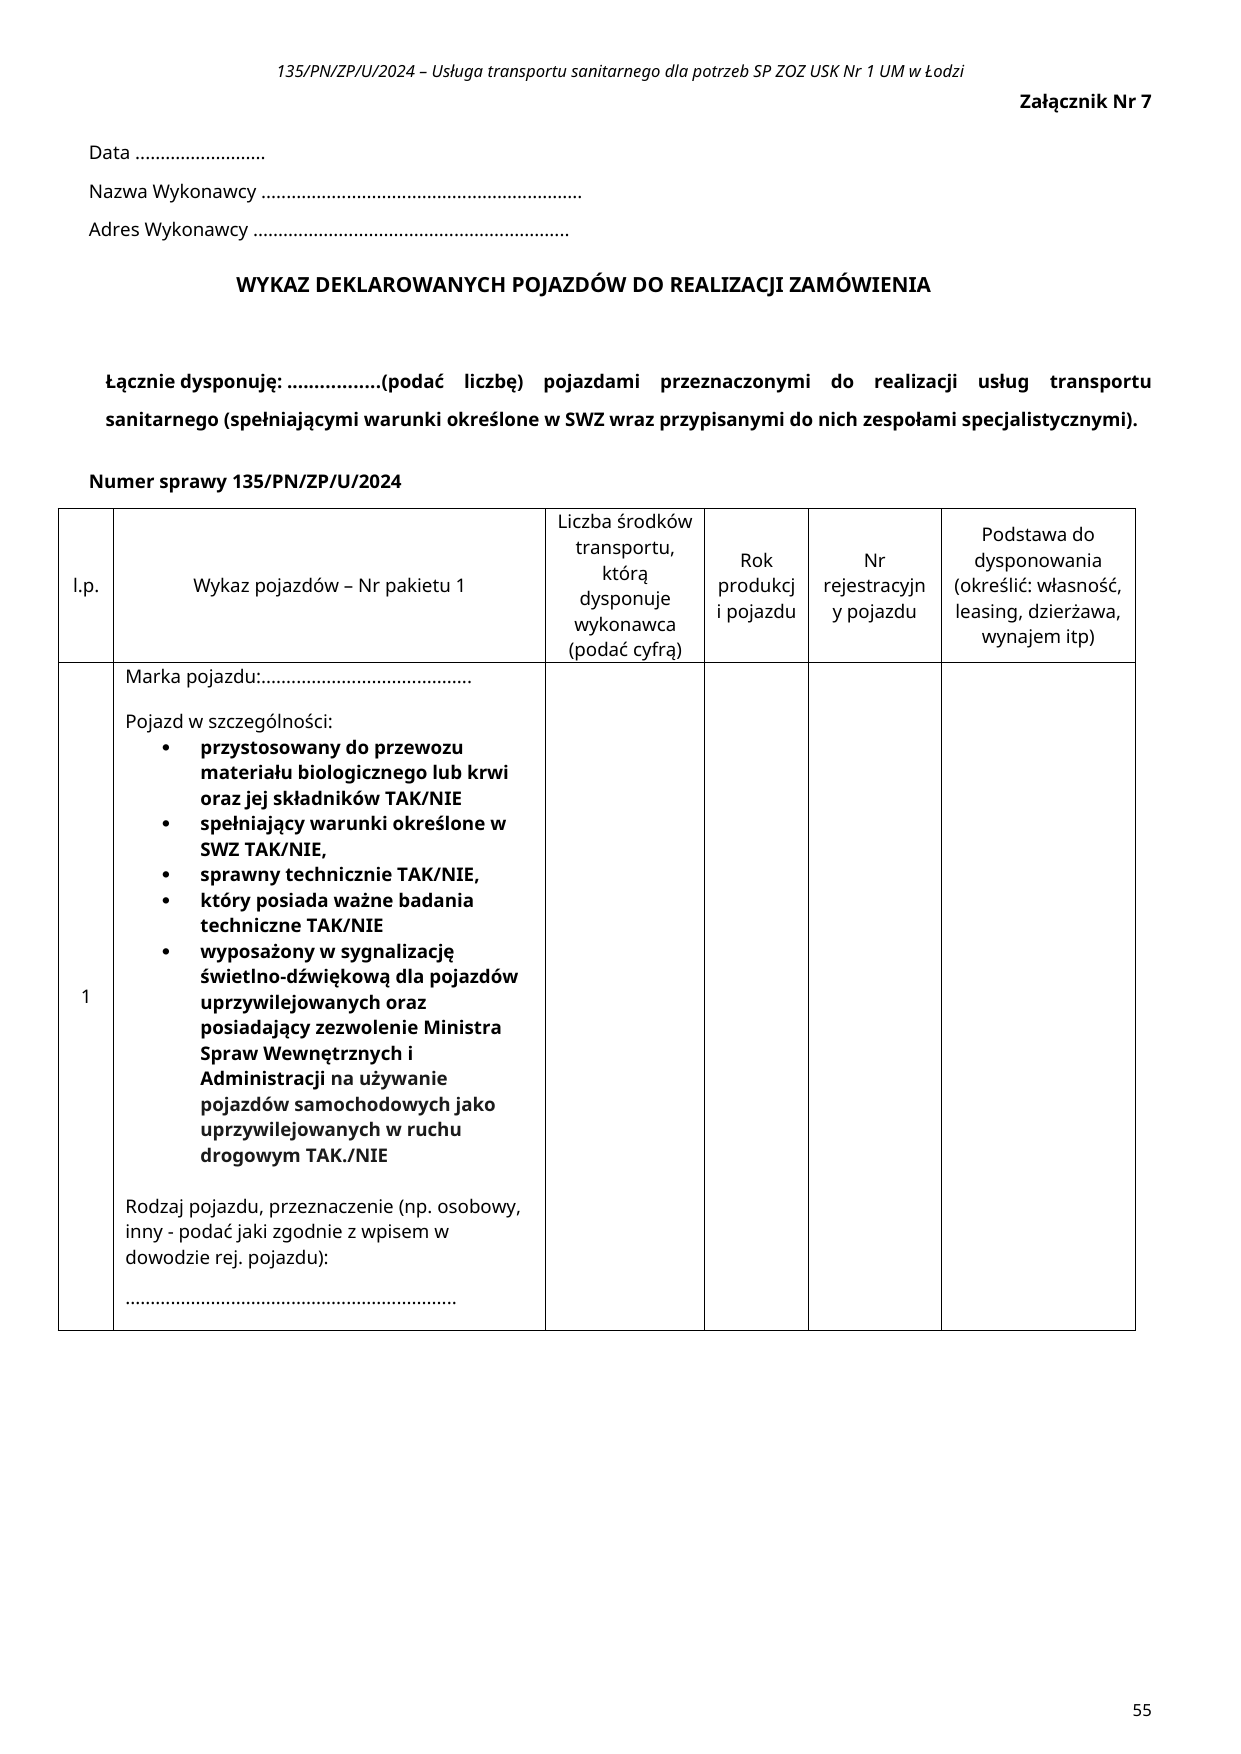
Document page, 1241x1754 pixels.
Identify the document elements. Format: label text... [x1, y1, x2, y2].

table_header l.p. [59, 509, 113, 662]
table_cell [546, 663, 704, 1329]
table_cell Marka pojazdu:.......................................... Pojazd w szczególności: przystosowany do przewozu materiału biologicznego lub krwi oraz jej składników TAK/NIE spełniający warunki określone w SWZ TAK/NIE, sprawny technicznie TAK/NIE, który posiada ważne badania techniczne TAK/NIE wyposażony w sygnalizację świetlno-dźwiękową dla pojazdów uprzywilejowanych oraz posiadający zezwolenie Ministra Spraw Wewnętrznych i Administracji na używanie pojazdów samochodowych jako uprzywilejowanych w ruchu drogowym TAK./NIE Rodzaj pojazdu, przeznaczenie (np. osobowy, inny - podać jaki zgodnie z wpisem w dowodzie rej. pojazdu): .................................................................. [114, 663, 545, 1329]
text Łącznie dysponuję: (podać liczbę) pojazdami przeznaczonymi do realizacji usług transportu sanitarnego (spełniającymi warunki określone w SWZ wraz przypisanymi do nich zespołami specjalistycznymi). [105, 368, 1152, 432]
text Data .......................... [89, 140, 1152, 165]
table_header Rok produkcji pojazdu [705, 509, 808, 662]
text Adres Wykonawcy ............................................................... [89, 216, 1152, 242]
table_cell [942, 663, 1135, 1329]
text Numer sprawy 135/PN/ZP/U/2024 [89, 468, 1152, 494]
table_header Nr rejestracyjny pojazdu [809, 509, 941, 662]
text WYKAZ DEKLAROWANYCH POJAZDÓW DO REALIZACJI ZAMÓWIENIA [162, 270, 1152, 299]
table_cell [705, 663, 808, 1329]
text Załącznik Nr 7 [89, 89, 1152, 114]
table_header Wykaz pojazdów – Nr pakietu 1 [114, 509, 545, 662]
text Nazwa Wykonawcy ................................................................ [89, 178, 1152, 203]
table_cell 1 [59, 663, 113, 1329]
table_header Liczba środków transportu, którą dysponuje wykonawca (podać cyfrą) [546, 509, 704, 662]
table_header Podstawa do dysponowania (określić: własność, leasing, dzierżawa, wynajem itp) [942, 509, 1135, 662]
table_cell [809, 663, 941, 1329]
